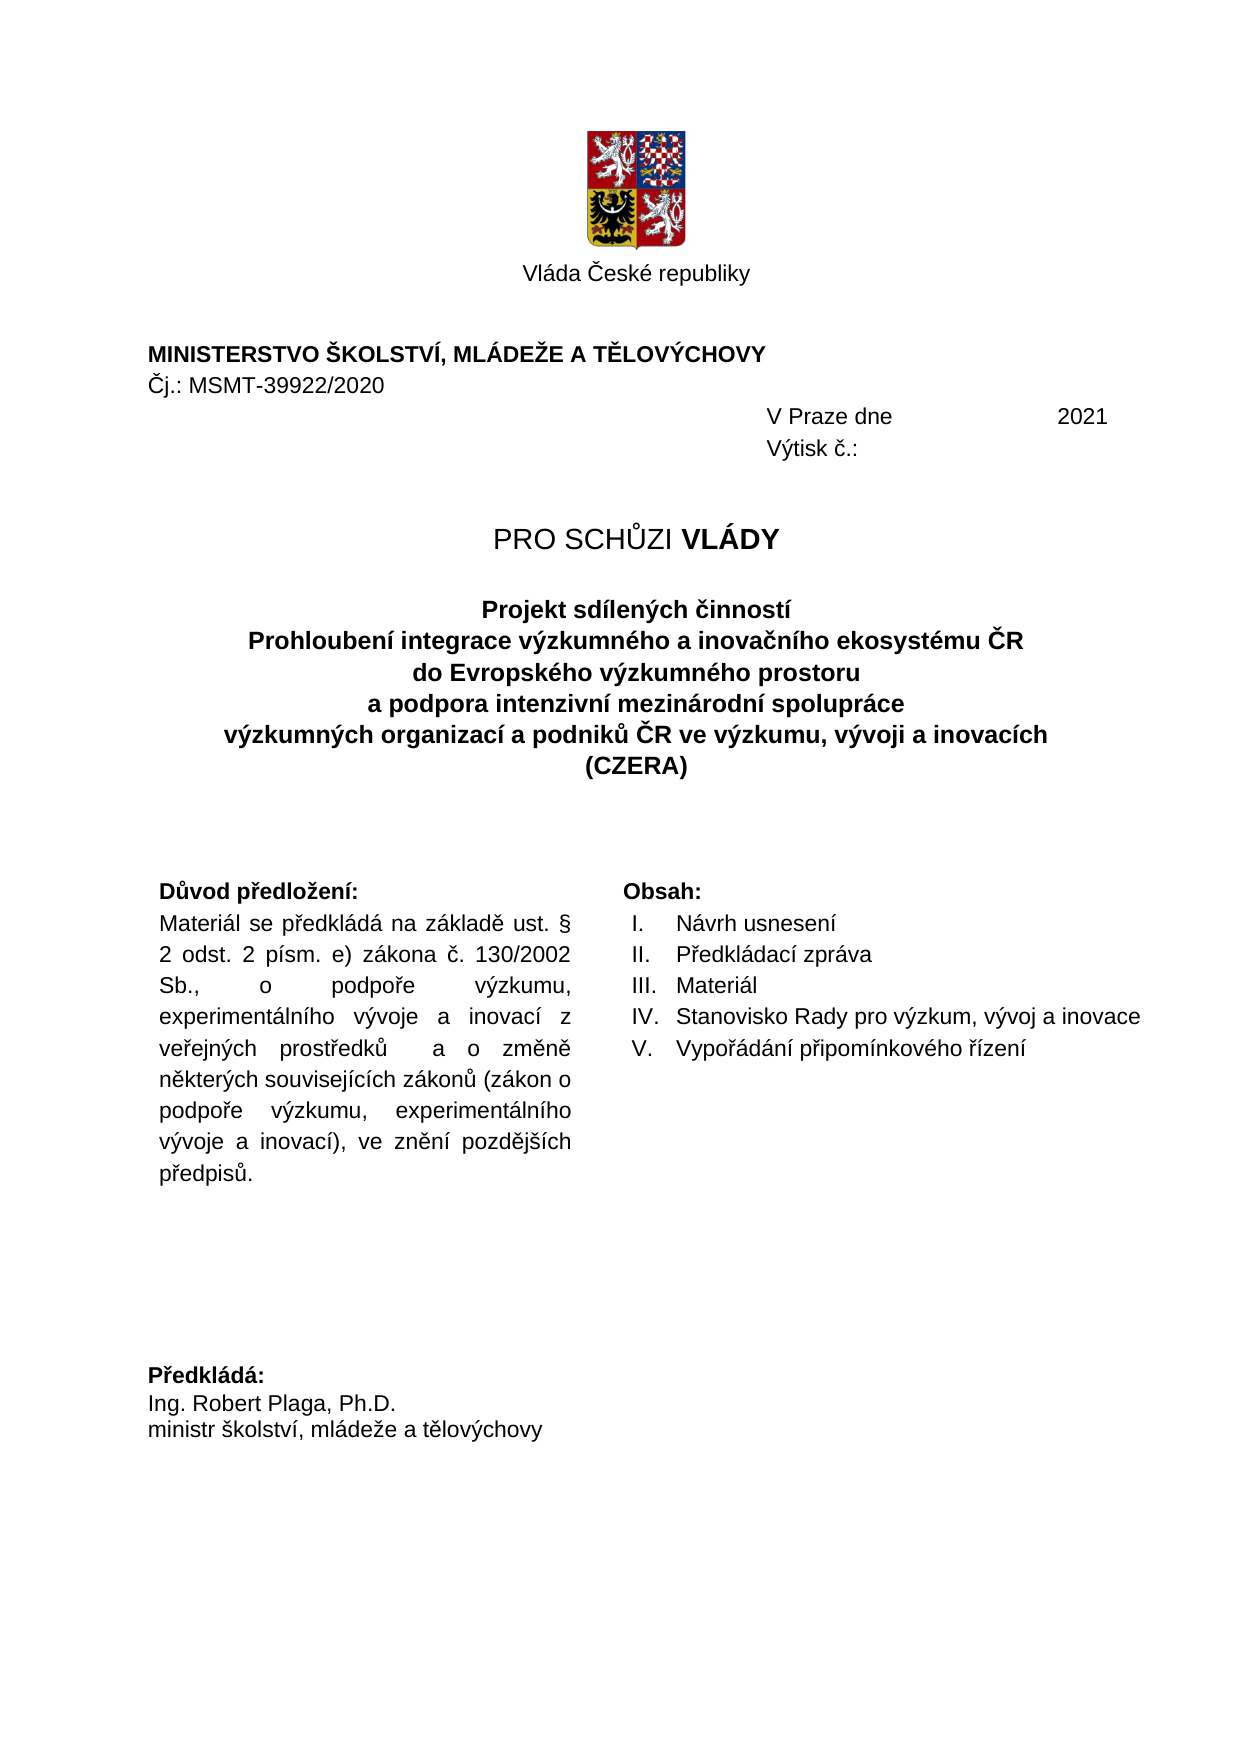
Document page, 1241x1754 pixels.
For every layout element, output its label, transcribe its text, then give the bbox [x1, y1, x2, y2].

text Výtisk č.: [91, 431, 1125, 462]
text a podpora intenzivní mezinárodní spolupráce [148, 687, 1125, 718]
text Čj.: MSMT-39922/2020 [91, 368, 1125, 400]
table_header Obsah: Návrh usnesení Předkládací zpráva Materiál Stanovisko Rady pro výzkum, vývoj a inovace Vypořádání připomínkového řízení [583, 875, 1207, 1296]
text MINISTERSTVO ŠKOLSTVÍ, MLÁDEŽE A TĚLOVÝCHOVY [148, 337, 1125, 368]
text V Praze dne 2021 [91, 400, 1125, 431]
text Prohloubení integrace výzkumného a inovačního ekosystému ČR [148, 625, 1125, 656]
text Předkládá: [148, 1358, 1125, 1389]
picture [587, 131, 686, 250]
text Vláda České republiky [91, 256, 1125, 287]
text ministr školství, mládeže a tělovýchovy [148, 1416, 1125, 1442]
text do Evropského výzkumného prostoru [148, 656, 1125, 687]
text Ing. Robert Plaga, Ph.D. [148, 1389, 1125, 1416]
text (CZERA) [148, 750, 1125, 781]
text Projekt sdílených činností [148, 593, 1125, 625]
text výzkumných organizací a podniků ČR ve výzkumu, vývoji a inovacích [148, 718, 1125, 750]
table_header Důvod předložení: Materiál se předkládá na základě ust. § 2 odst. 2 písm. e) zákona č. 130/2002 Sb., o podpoře výzkumu, experimentálního vývoje a inovací z veřejných prostředků a o změně některých souvisejících zákonů (zákon o podpoře výzkumu, experimentálního vývoje a inovací), ve znění pozdějších předpisů. [148, 875, 583, 1296]
text VLÁDY [148, 525, 1125, 556]
